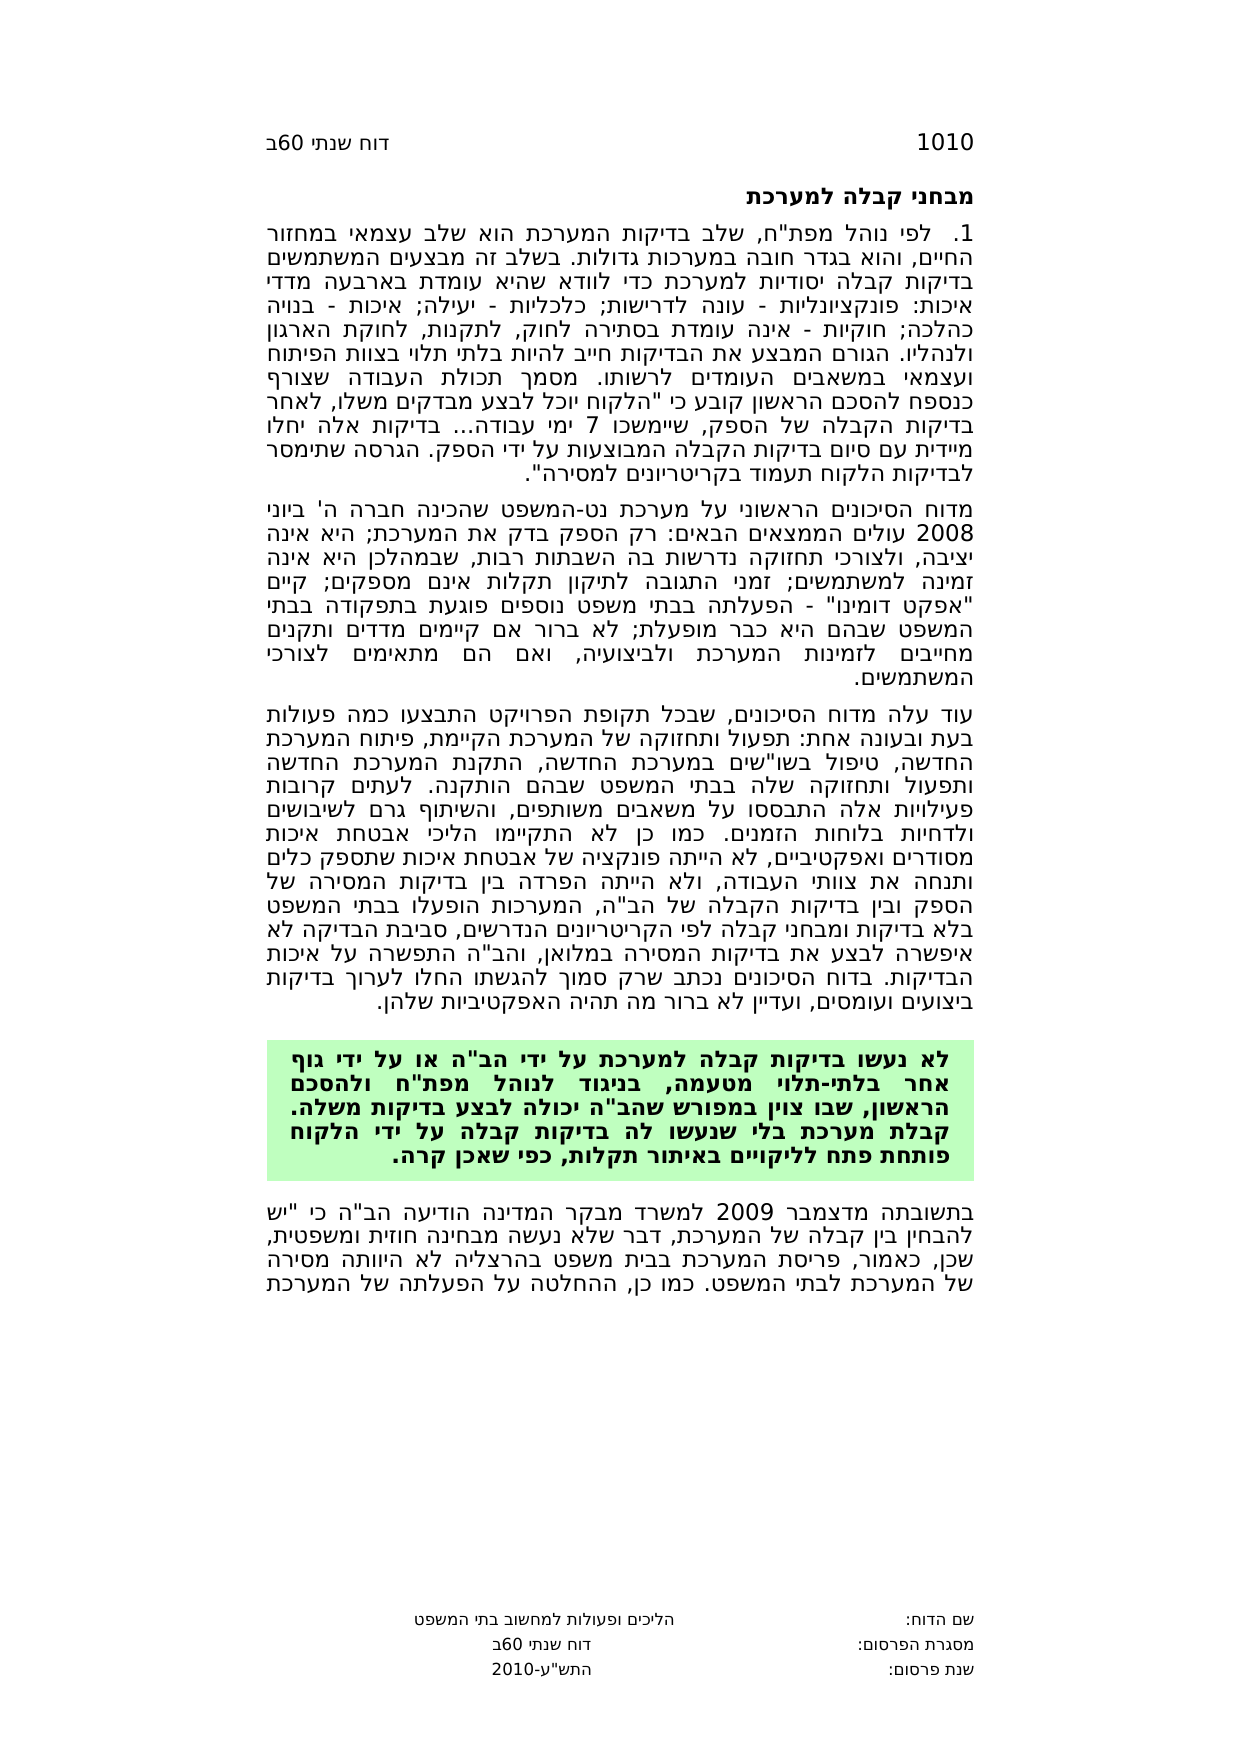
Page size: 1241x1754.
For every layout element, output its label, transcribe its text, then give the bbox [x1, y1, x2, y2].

text מדוח הסיכונים הראשוני על מערכת נט-המשפט שהכינה חברה ה' ביוני 2008 עולים הממצאים הבאים: רק הספק בדק את המערכת; היא אינה יציבה, ולצורכי תחזוקה נדרשות בה השבתות רבות, שבמהלכן היא אינה זמינה למשתמשים; זמני התגובה לתיקון תקלות אינם מספקים; קיים "אפקט דומינו" - הפעלתה בבתי משפט נוספים פוגעת בתפקודה בבתי המשפט שבהם היא כבר מופעלת; לא ברור אם קיימים מדדים ותקנים מחייבים לזמינות המערכת ולביצועיה, ואם הם מתאימים לצורכי המשתמשים. [266, 499, 974, 690]
text מבחני קבלה למערכת [266, 183, 974, 210]
text לא נעשו בדיקות קבלה למערכת על ידי הב"ה או על ידי גוף אחר בלתי-תלוי מטעמה, בניגוד לנוהל מפת"ח ולהסכם הראשון, שבו צוין במפורש שהב"ה יכולה לבצע בדיקות משלה. קבלת מערכת בלי שנעשו לה בדיקות קבלה על ידי הלקוח פותחת פתח לליקויים באיתור תקלות, כפי שאכן קרה. [267, 1040, 974, 1181]
text עוד עלה מדוח הסיכונים, שבכל תקופת הפרויקט התבצעו כמה פעולות בעת ובעונה אחת: תפעול ותחזוקה של המערכת הקיימת, פיתוח המערכת החדשה, טיפול בשו"שים במערכת החדשה, התקנת המערכת החדשה ותפעול ותחזוקה שלה בבתי המשפט שבהם הותקנה. לעתים קרובות פעילויות אלה התבססו על משאבים משותפים, והשיתוף גרם לשיבושים ולדחיות בלוחות הזמנים. כמו כן לא התקיימו הליכי אבטחת איכות מסודרים ואפקטיביים, לא הייתה פונקציה של אבטחת איכות שתספק כלים ותנחה את צוותי העבודה, ולא הייתה הפרדה בין בדיקות המסירה של הספק ובין בדיקות הקבלה של הב"ה, המערכות הופעלו בבתי המשפט בלא בדיקות ומבחני קבלה לפי הקריטריונים הנדרשים, סביבת הבדיקה לא איפשרה לבצע את בדיקות המסירה במלואן, והב"ה התפשרה על איכות הבדיקות. בדוח הסיכונים נכתב שרק סמוך להגשתו החלו לערוך בדיקות ביצועים ועומסים, ועדיין לא ברור מה תהיה האפקטיביות שלהן. [266, 703, 974, 1014]
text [266, 1201, 974, 1297]
text 1. לפי נוהל מפת"ח, שלב בדיקות המערכת הוא שלב עצמאי במחזור החיים, והוא בגדר חובה במערכות גדולות. בשלב זה מבצעים המשתמשים בדיקות קבלה יסודיות למערכת כדי לוודא שהיא עומדת בארבעה מדדי איכות: פונקציונליות - עונה לדרישות; כלכליות - יעילה; איכות - בנויה כהלכה; חוקיות - אינה עומדת בסתירה לחוק, לתקנות, לחוקת הארגון ולנהליו. הגורם המבצע את הבדיקות חייב להיות בלתי תלוי בצוות הפיתוח ועצמאי במשאבים העומדים לרשותו. מסמך תכולת העבודה שצורף כנספח להסכם הראשון קובע כי "הלקוח יוכל לבצע מבדקים משלו, לאחר בדיקות הקבלה של הספק, שיימשכו 7 ימי עבודה... בדיקות אלה יחלו מיידית עם סיום בדיקות הקבלה המבוצעות על ידי הספק. הגרסה שתימסר לבדיקות הלקוח תעמוד בקריטריונים למסירה". [266, 223, 974, 486]
